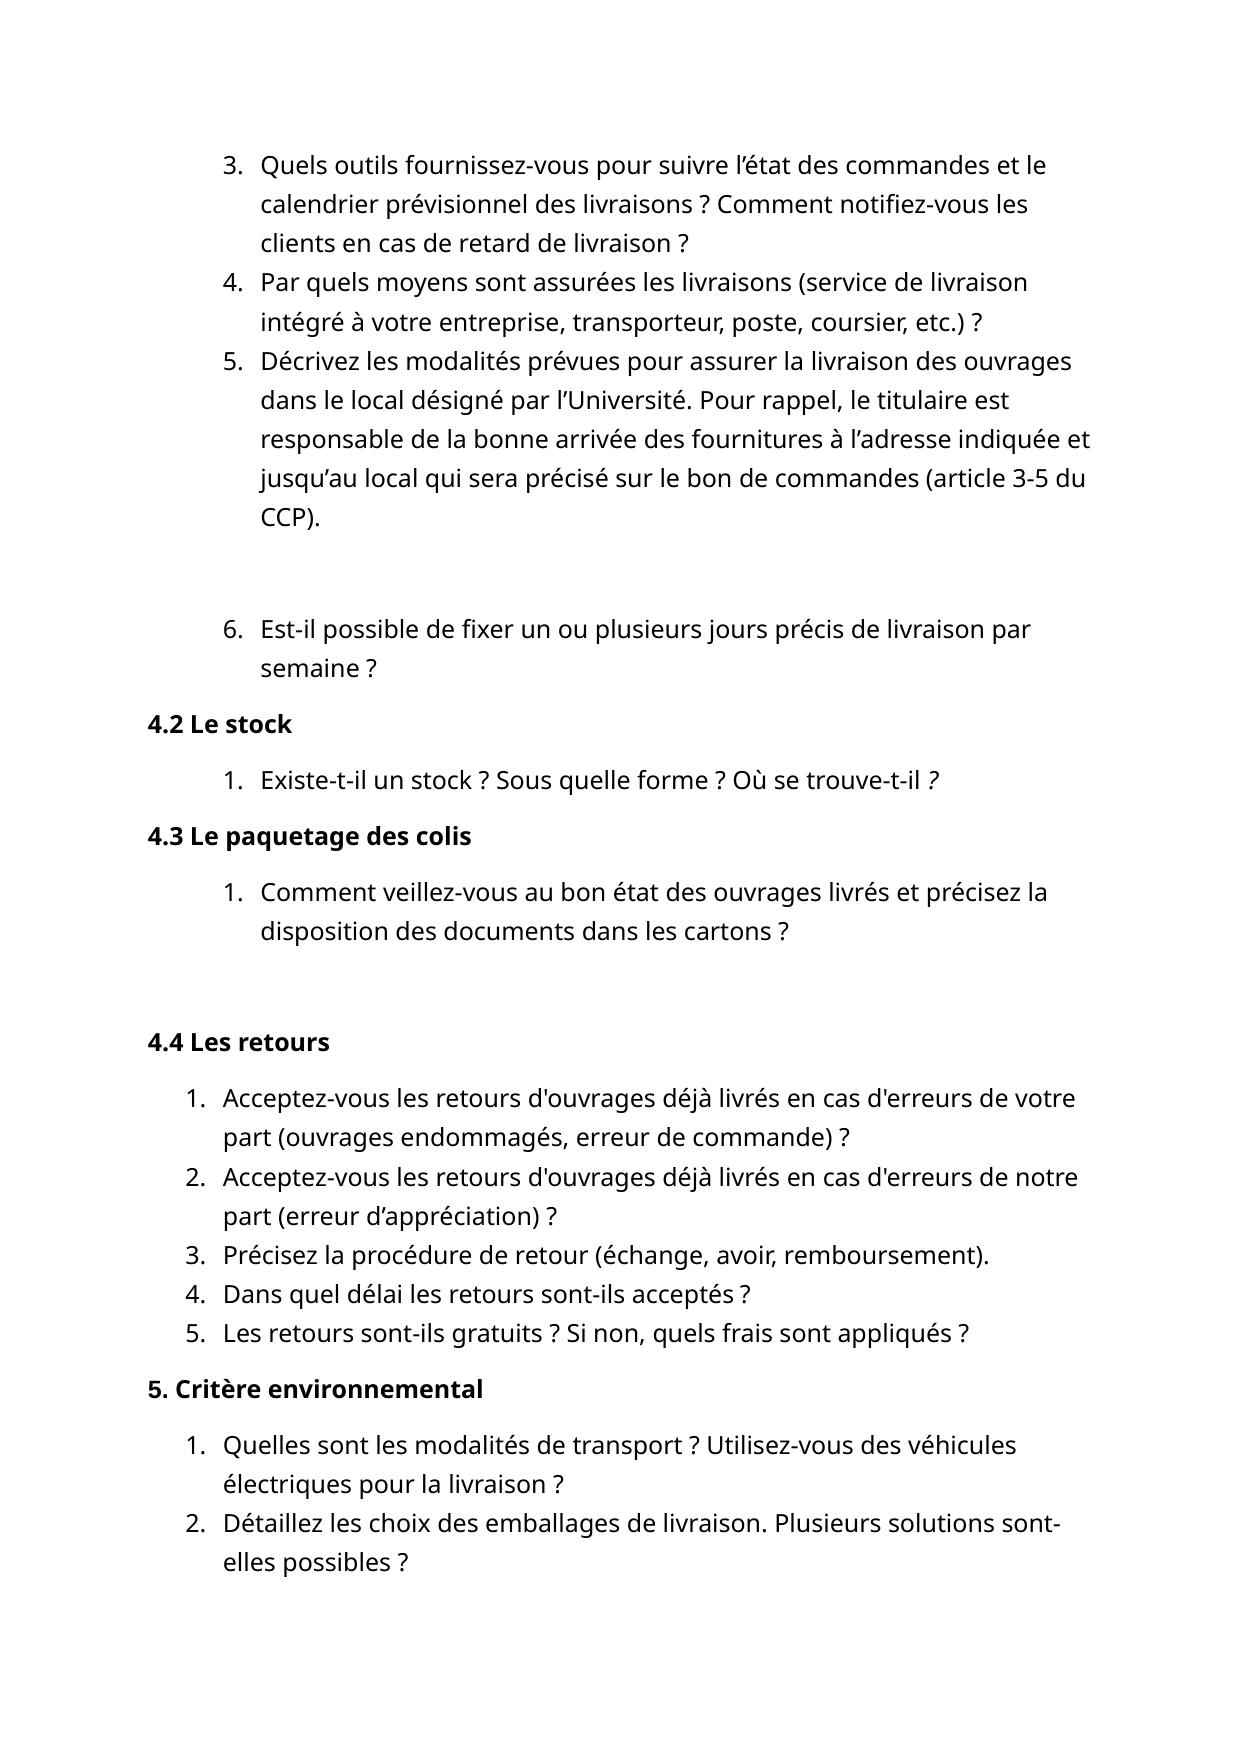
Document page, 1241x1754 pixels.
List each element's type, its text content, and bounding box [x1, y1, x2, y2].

list Décrivez les modalités prévues pour assurer la livraison des ouvrages dans le local désigné par l’Université. Pour rappel, le titulaire est responsable de la bonne arrivée des fournitures à l’adresse indiquée et jusqu’au local qui sera précisé sur le bon de commandes (article 3-5 du CCP). [223, 343, 1093, 534]
text 5. Critère environnemental [148, 1372, 1093, 1406]
text 4.3 Le paquetage des colis [148, 818, 1093, 852]
list Précisez la procédure de retour (échange, avoir, remboursement). [185, 1238, 1093, 1272]
list Dans quel délai les retours sont-ils acceptés ? [185, 1277, 1093, 1311]
list Comment veillez-vous au bon état des ouvrages livrés et précisez la disposition des documents dans les cartons ? [223, 874, 1093, 947]
list Acceptez-vous les retours d'ouvrages déjà livrés en cas d'erreurs de votre part (ouvrages endommagés, erreur de commande) ? [185, 1081, 1093, 1154]
list Acceptez-vous les retours d'ouvrages déjà livrés en cas d'erreurs de notre part (erreur d’appréciation) ? [185, 1159, 1093, 1232]
list Quels outils fournissez-vous pour suivre l’état des commandes et le calendrier prévisionnel des livraisons ? Comment notifiez-vous les clients en cas de retard de livraison ? [223, 148, 1093, 260]
list Existe-t-il un stock ? Sous quelle forme ? Où se trouve-t-il ? [223, 763, 1093, 797]
text 4.2 Le stock [148, 707, 1093, 741]
list Par quels moyens sont assurées les livraisons (service de livraison intégré à votre entreprise, transporteur, poste, coursier, etc.) ? [223, 265, 1093, 338]
list Détaillez les choix des emballages de livraison. Plusieurs solutions sont-elles possibles ? [185, 1506, 1093, 1579]
list Les retours sont-ils gratuits ? Si non, quels frais sont appliqués ? [185, 1316, 1093, 1350]
list Est-il possible de fixer un ou plusieurs jours précis de livraison par semaine ? [223, 612, 1093, 685]
list Quelles sont les modalités de transport ? Utilisez-vous des véhicules électriques pour la livraison ? [185, 1428, 1093, 1501]
text 4.4 Les retours [148, 1025, 1093, 1059]
